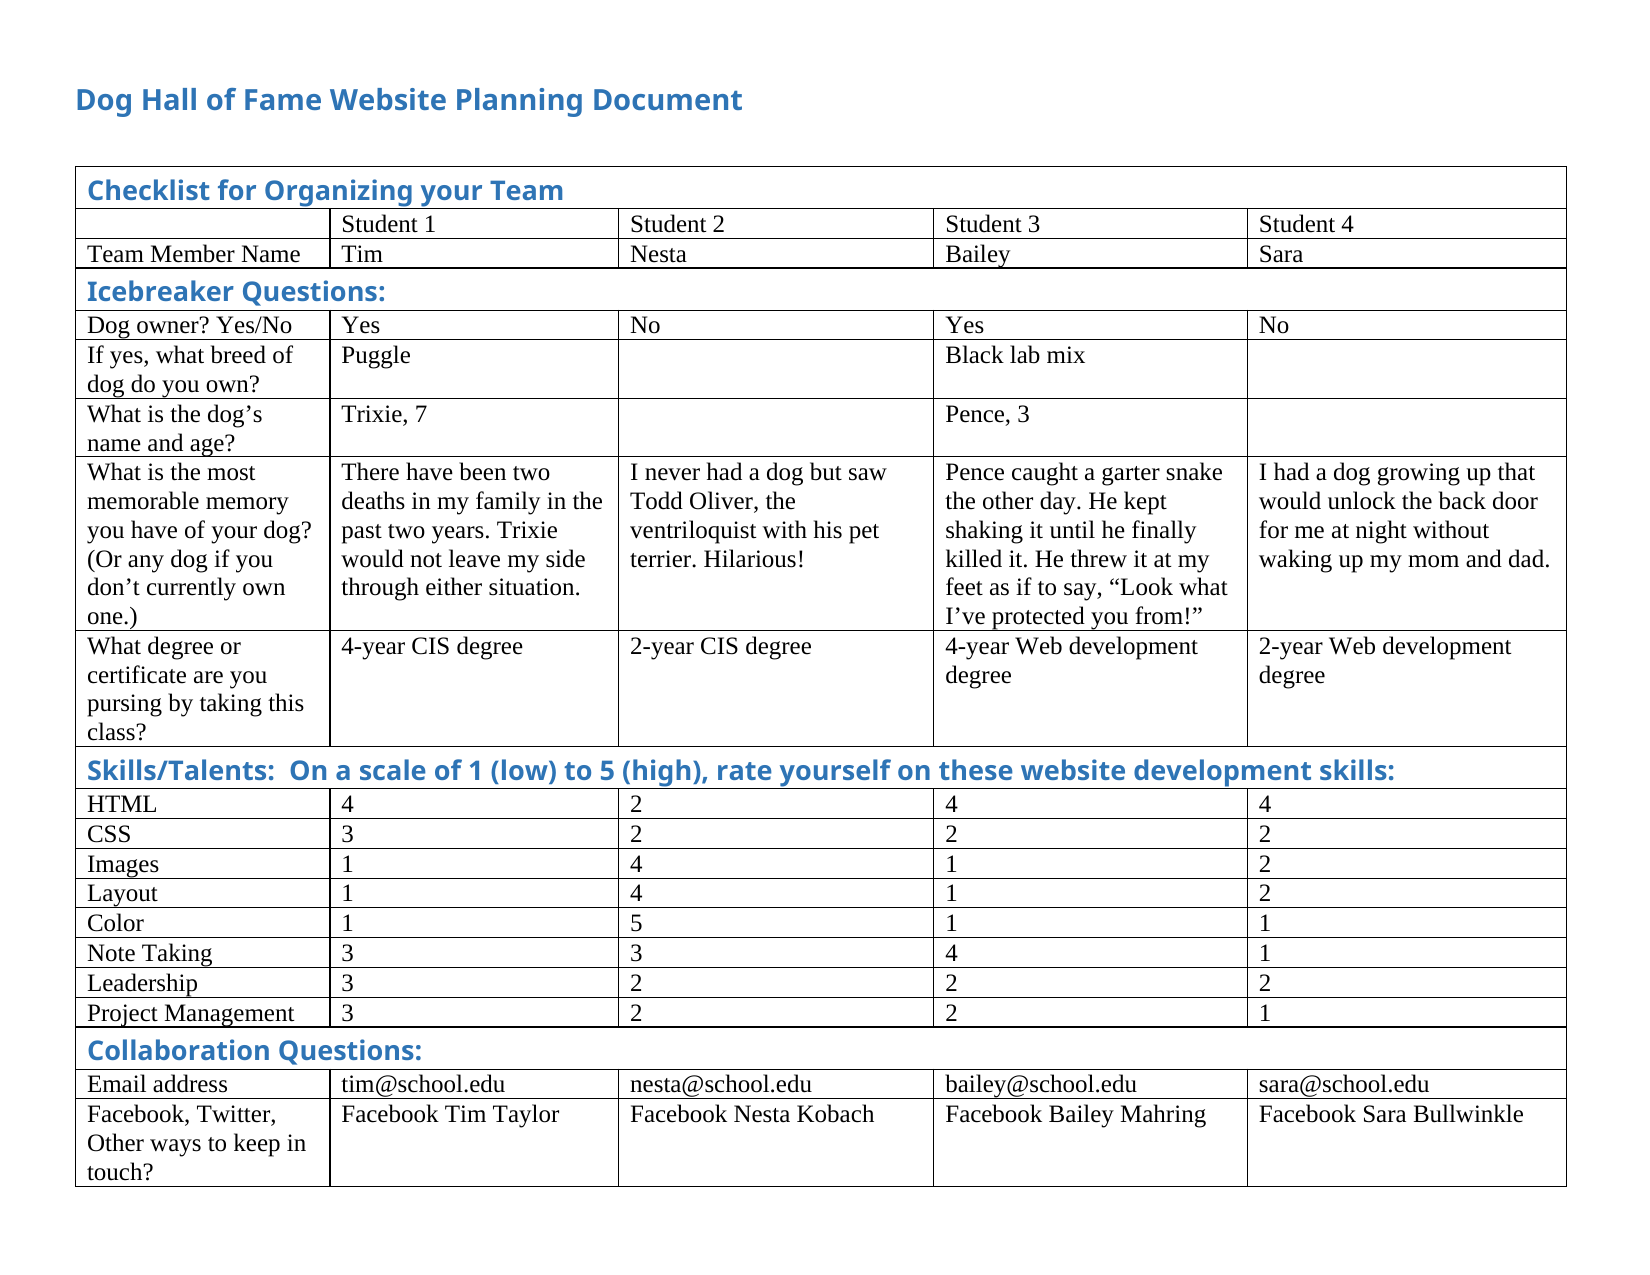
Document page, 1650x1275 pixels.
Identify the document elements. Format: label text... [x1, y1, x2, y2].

table_cell 2 [619, 968, 933, 997]
table_cell Student 4 [1248, 209, 1566, 238]
table_cell 1 [934, 879, 1247, 907]
table_cell 4 [934, 938, 1247, 967]
table_cell Facebook Tim Taylor [331, 1099, 618, 1186]
table_cell 1 [331, 908, 618, 937]
table_cell Nesta [619, 239, 933, 267]
table_cell Pence caught a garter snake the other day. He kept shaking it until he finally killed it. He threw it at my feet as if to say, “Look what I’ve protected you from!” [934, 457, 1247, 630]
table_cell 5 [619, 908, 933, 937]
table_cell 2 [1248, 819, 1566, 848]
table_cell Skills/Talents: On a scale of 1 (low) to 5 (high), rate yourself on these website development skills: [76, 747, 1566, 788]
table_cell 4 [619, 849, 933, 877]
table_cell [619, 340, 933, 398]
table_cell 4 [331, 789, 618, 818]
table_cell 4 [619, 879, 933, 907]
table_cell Layout [76, 879, 329, 907]
table_cell What is the most memorable memory you have of your dog? (Or any dog if you don’t currently own one.) [76, 457, 329, 630]
table_cell 2 [1248, 968, 1566, 997]
table_cell Facebook, Twitter, Other ways to keep in touch? [76, 1099, 329, 1186]
table_cell I had a dog growing up that would unlock the back door for me at night without waking up my mom and dad. [1248, 457, 1566, 630]
table_cell Student 2 [619, 209, 933, 238]
table_cell 4-year Web development degree [934, 631, 1247, 746]
table_cell 2 [1248, 879, 1566, 907]
table_cell 1 [331, 879, 618, 907]
table_cell Icebreaker Questions: [76, 269, 1566, 309]
table_cell Student 1 [331, 209, 618, 238]
table_cell Dog owner? Yes/No [76, 311, 329, 339]
table_cell HTML [76, 789, 329, 818]
table_cell Facebook Nesta Kobach [619, 1099, 933, 1186]
table_cell 2 [934, 998, 1247, 1026]
table_cell Trixie, 7 [331, 399, 618, 456]
table_cell Facebook Sara Bullwinkle [1248, 1099, 1566, 1186]
table_cell 4 [1248, 789, 1566, 818]
table_cell What is the dog’s name and age? [76, 399, 329, 456]
table_cell What degree or certificate are you pursing by taking this class? [76, 631, 329, 746]
table_cell If yes, what breed of dog do you own? [76, 340, 329, 398]
table_cell bailey@school.edu [934, 1070, 1247, 1098]
table_cell Student 3 [934, 209, 1247, 238]
table_cell 1 [1248, 938, 1566, 967]
table_cell tim@school.edu [331, 1070, 618, 1098]
table_cell 3 [331, 938, 618, 967]
table_cell CSS [76, 819, 329, 848]
table_cell 2 [1248, 849, 1566, 877]
table_cell Tim [331, 239, 618, 267]
table_cell Collaboration Questions: [76, 1028, 1566, 1068]
table_cell Email address [76, 1070, 329, 1098]
table_cell Yes [331, 311, 618, 339]
table_cell 3 [619, 938, 933, 967]
table_cell I never had a dog but saw Todd Oliver, the ventriloquist with his pet terrier. Hilarious! [619, 457, 933, 630]
table_cell Note Taking [76, 938, 329, 967]
table_cell 2-year Web development degree [1248, 631, 1566, 746]
table_cell 2 [934, 819, 1247, 848]
table_cell Sara [1248, 239, 1566, 267]
table_cell 1 [1248, 998, 1566, 1026]
table_cell 1 [934, 908, 1247, 937]
table_cell [1248, 340, 1566, 398]
table_cell Leadership [76, 968, 329, 997]
table_cell [619, 399, 933, 456]
table_cell Facebook Bailey Mahring [934, 1099, 1247, 1186]
table_cell 2 [619, 998, 933, 1026]
table_cell Puggle [331, 340, 618, 398]
table_cell 2 [934, 968, 1247, 997]
table_cell nesta@school.edu [619, 1070, 933, 1098]
table_cell 1 [934, 849, 1247, 877]
table_cell No [1248, 311, 1566, 339]
table_cell Color [76, 908, 329, 937]
table_cell Yes [934, 311, 1247, 339]
table_header Checklist for Organizing your Team [76, 167, 1566, 208]
table_cell 2-year CIS degree [619, 631, 933, 746]
table_cell 1 [1248, 908, 1566, 937]
table_cell 3 [331, 998, 618, 1026]
table_cell Images [76, 849, 329, 877]
table_cell [76, 209, 329, 238]
table_cell sara@school.edu [1248, 1070, 1566, 1098]
table_cell Team Member Name [76, 239, 329, 267]
subtitle Dog Hall of Fame Website Planning Document [75, 79, 1575, 119]
table_cell 4 [934, 789, 1247, 818]
table_cell Project Management [76, 998, 329, 1026]
table_cell Bailey [934, 239, 1247, 267]
table_cell 2 [619, 789, 933, 818]
table_cell There have been two deaths in my family in the past two years. Trixie would not leave my side through either situation. [331, 457, 618, 630]
table_cell 3 [331, 819, 618, 848]
table_cell Black lab mix [934, 340, 1247, 398]
table_cell 2 [619, 819, 933, 848]
table_cell Pence, 3 [934, 399, 1247, 456]
table_cell No [619, 311, 933, 339]
table_cell [1248, 399, 1566, 456]
table_cell 1 [331, 849, 618, 877]
table_cell 3 [331, 968, 618, 997]
table_cell 4-year CIS degree [331, 631, 618, 746]
